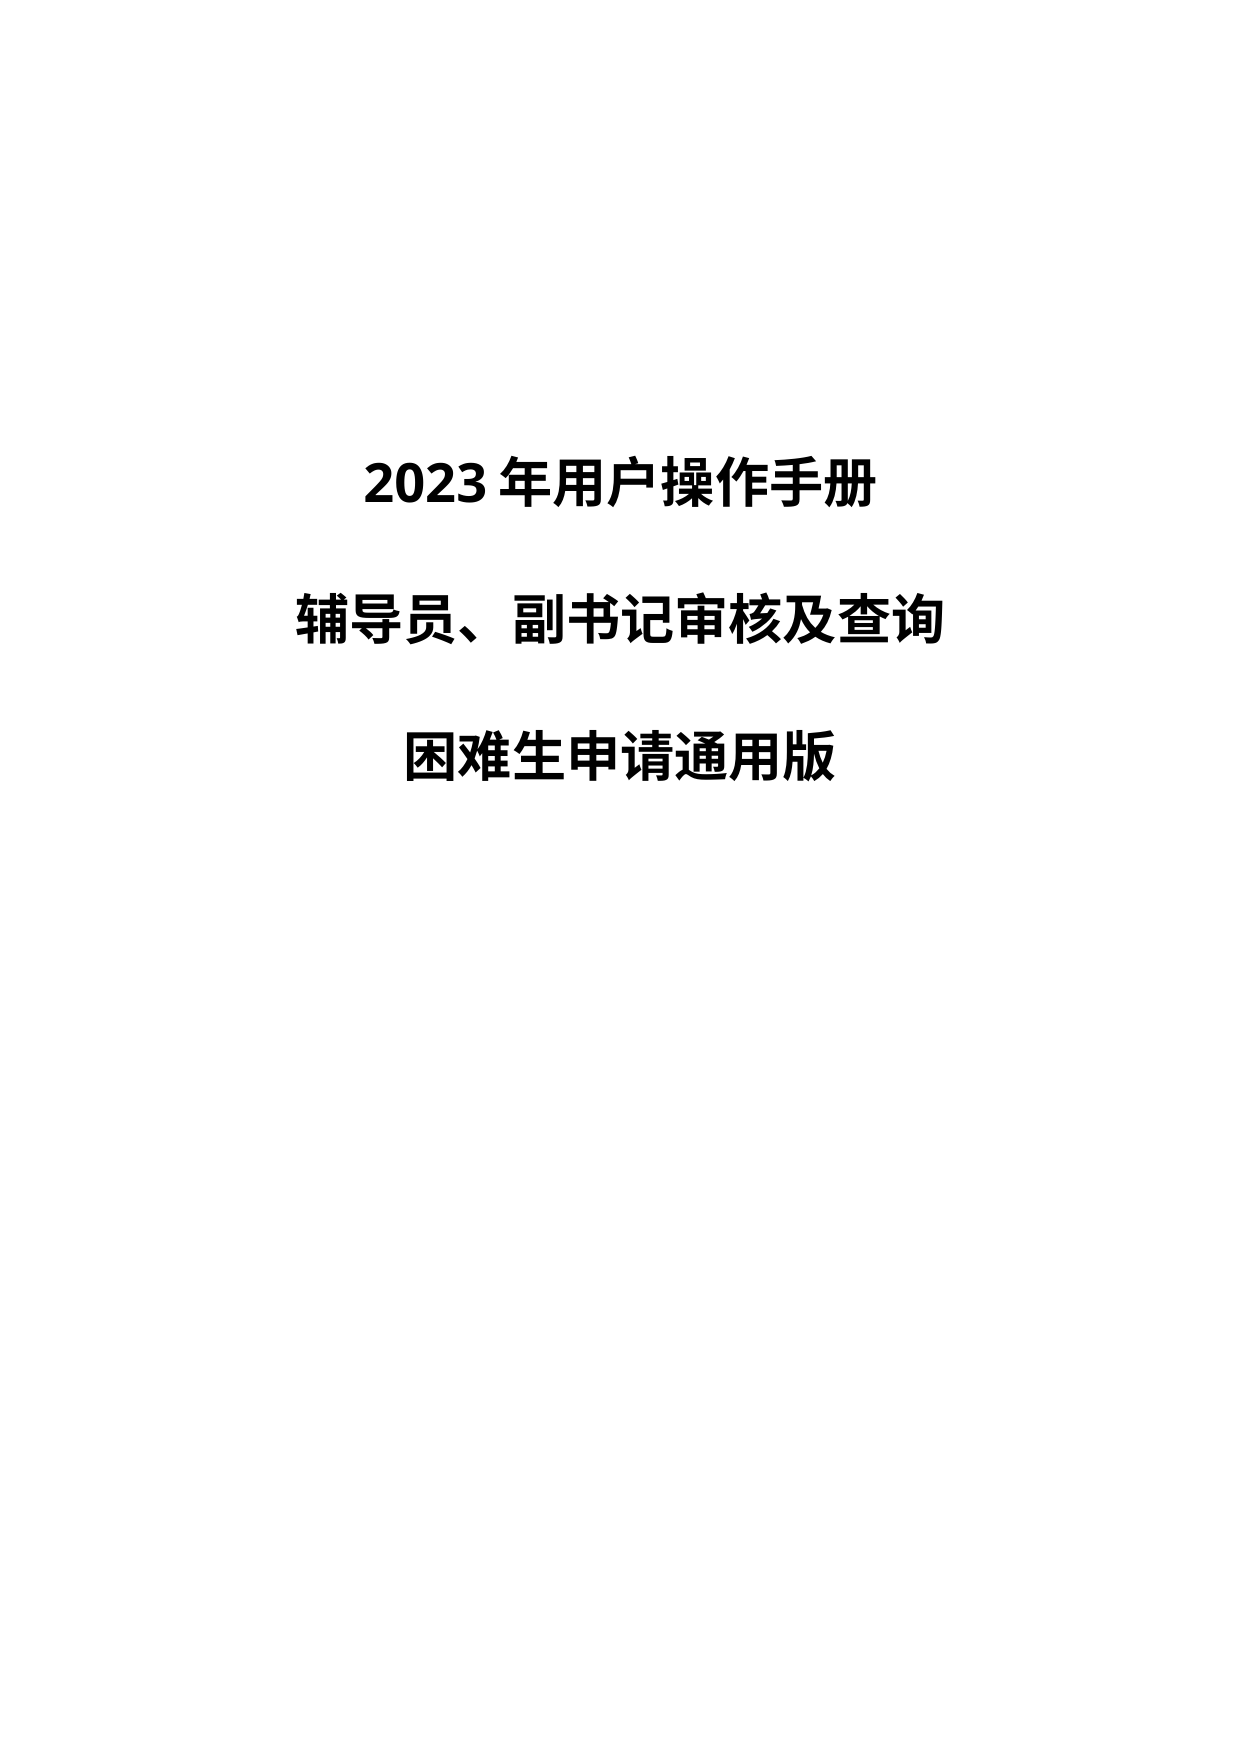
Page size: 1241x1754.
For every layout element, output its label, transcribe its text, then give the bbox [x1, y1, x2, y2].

text 2023年用户操作手册 [187, 431, 1053, 528]
text 困难生申请通用版 [187, 704, 1053, 802]
text 辅导员、副书记审核及查询 [187, 567, 1053, 665]
